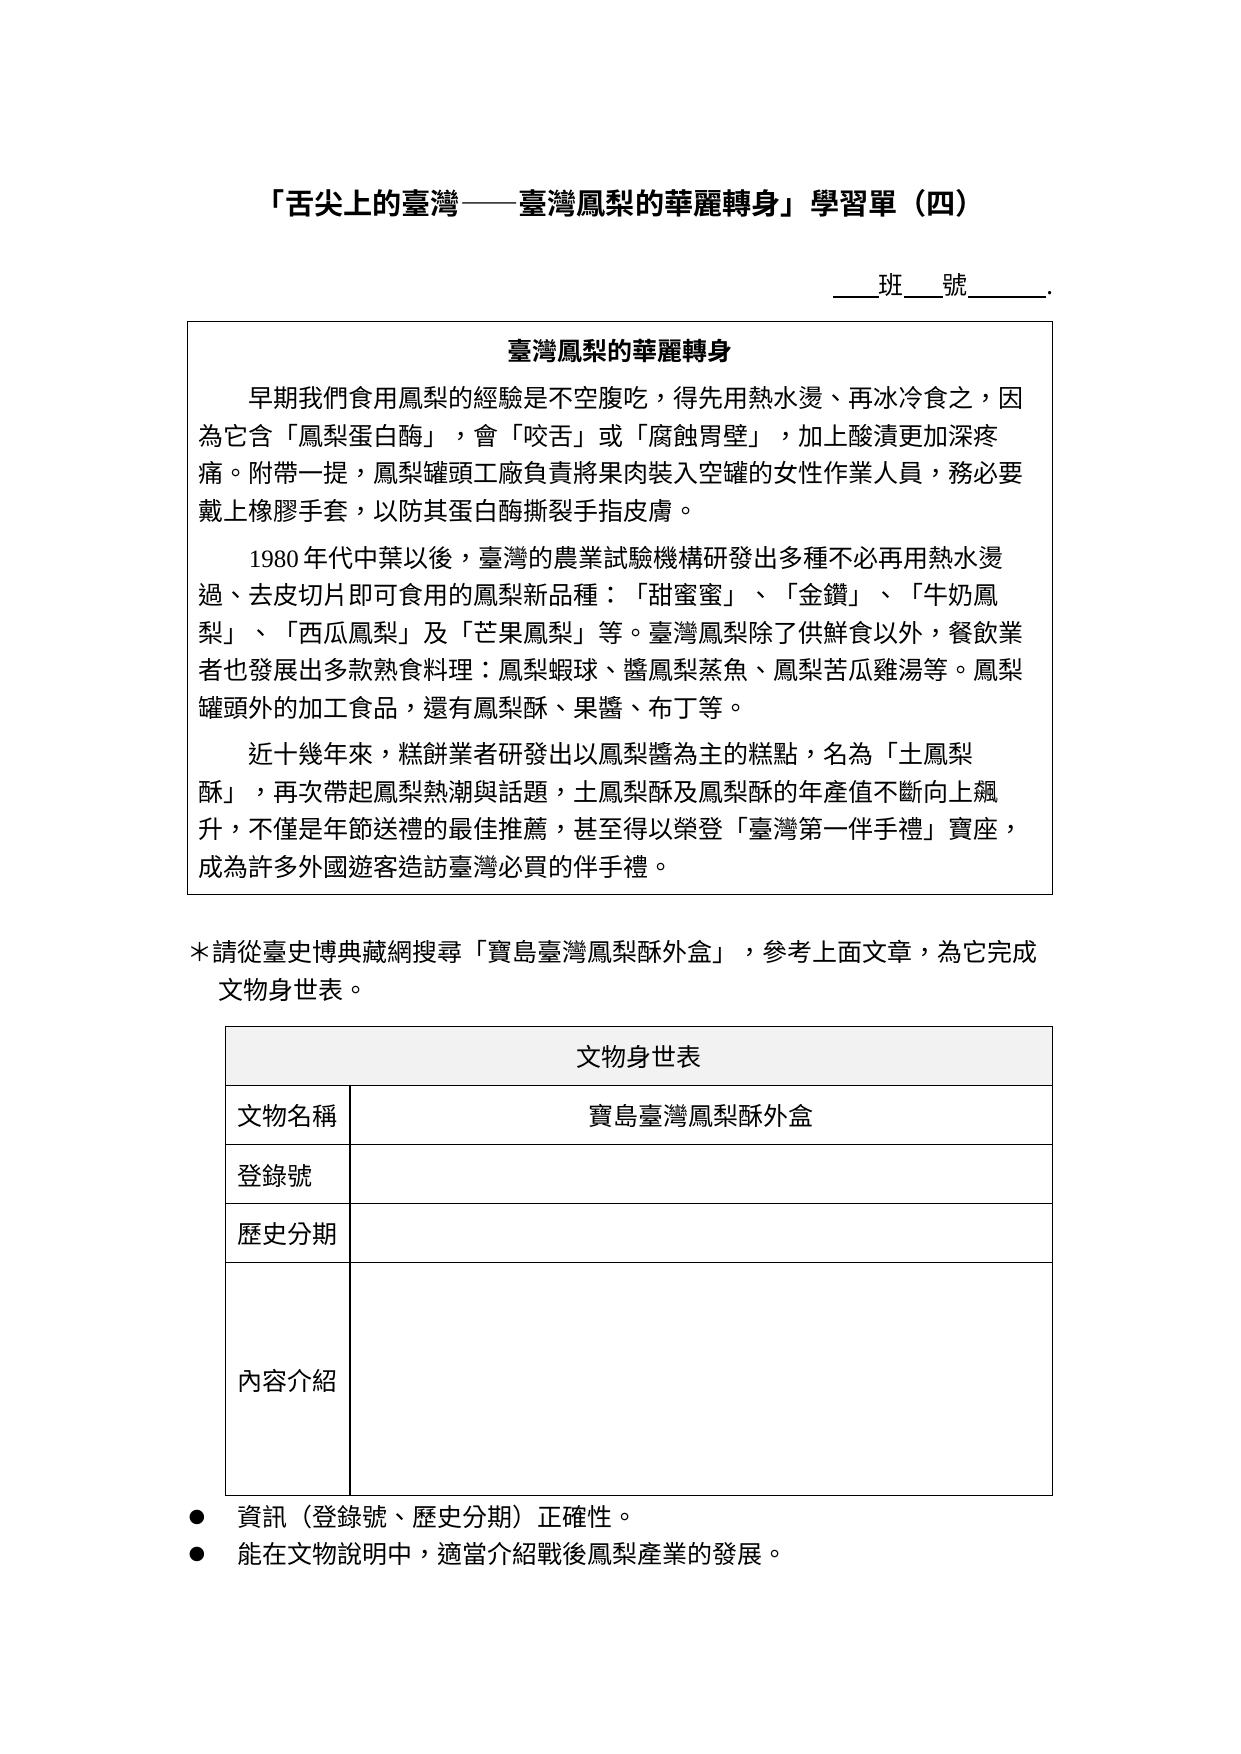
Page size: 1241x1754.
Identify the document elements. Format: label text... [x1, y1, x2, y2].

table_cell [351, 1204, 1052, 1262]
list 資訊（登錄號、歷史分期）正確性。 [187, 1496, 1053, 1534]
table_cell 文物名稱 [226, 1086, 349, 1144]
table_cell 內容介紹 [226, 1263, 349, 1495]
text ＊請從臺史博典藏網搜尋「寶島臺灣鳳梨酥外盒」，參考上面文章，為它完成文物身世表。 [187, 932, 1053, 1007]
table_header 臺灣鳳梨的華麗轉身 早期我們食用鳳梨的經驗是不空腹吃，得先用熱水燙、再冰冷食之，因為它含「鳳梨蛋白酶」，會「咬舌」或「腐蝕胃壁」，加上酸漬更加深疼痛。附帶一提，鳳梨罐頭工廠負責將果肉裝入空罐的女性作業人員，務必要戴上橡膠手套，以防其蛋白酶撕裂手指皮膚。 1980年代中葉以後，臺灣的農業試驗機構研發出多種不必再用熱水燙過、去皮切片即可食用的鳳梨新品種：「甜蜜蜜」、「金鑽」、「牛奶鳳梨」、「西瓜鳳梨」及「芒果鳳梨」等。臺灣鳳梨除了供鮮食以外，餐飲業者也發展出多款熟食料理：鳳梨蝦球、醬鳳梨蒸魚、鳳梨苦瓜雞湯等。鳳梨罐頭外的加工食品，還有鳳梨酥、果醬、布丁等。 近十幾年來，糕餅業者研發出以鳳梨醬為主的糕點，名為「土鳳梨酥」，再次帶起鳳梨熱潮與話題，土鳳梨酥及鳳梨酥的年產值不斷向上飆升，不僅是年節送禮的最佳推薦，甚至得以榮登「臺灣第一伴手禮」寶座，成為許多外國遊客造訪臺灣必買的伴手禮。 [188, 322, 1052, 894]
list 能在文物說明中，適當介紹戰後鳳梨產業的發展。 [187, 1534, 1053, 1571]
table_cell [351, 1263, 1052, 1495]
table_header 文物身世表 [226, 1027, 1052, 1085]
table_cell 歷史分期 [226, 1204, 349, 1262]
text 「舌尖上的臺灣——臺灣鳳梨的華麗轉身」學習單（四） [187, 164, 1053, 239]
table_cell 寶島臺灣鳳梨酥外盒 [351, 1086, 1052, 1144]
table_cell 登錄號 [226, 1145, 349, 1203]
table_cell [351, 1145, 1052, 1203]
text 班 號 . [187, 264, 1053, 302]
